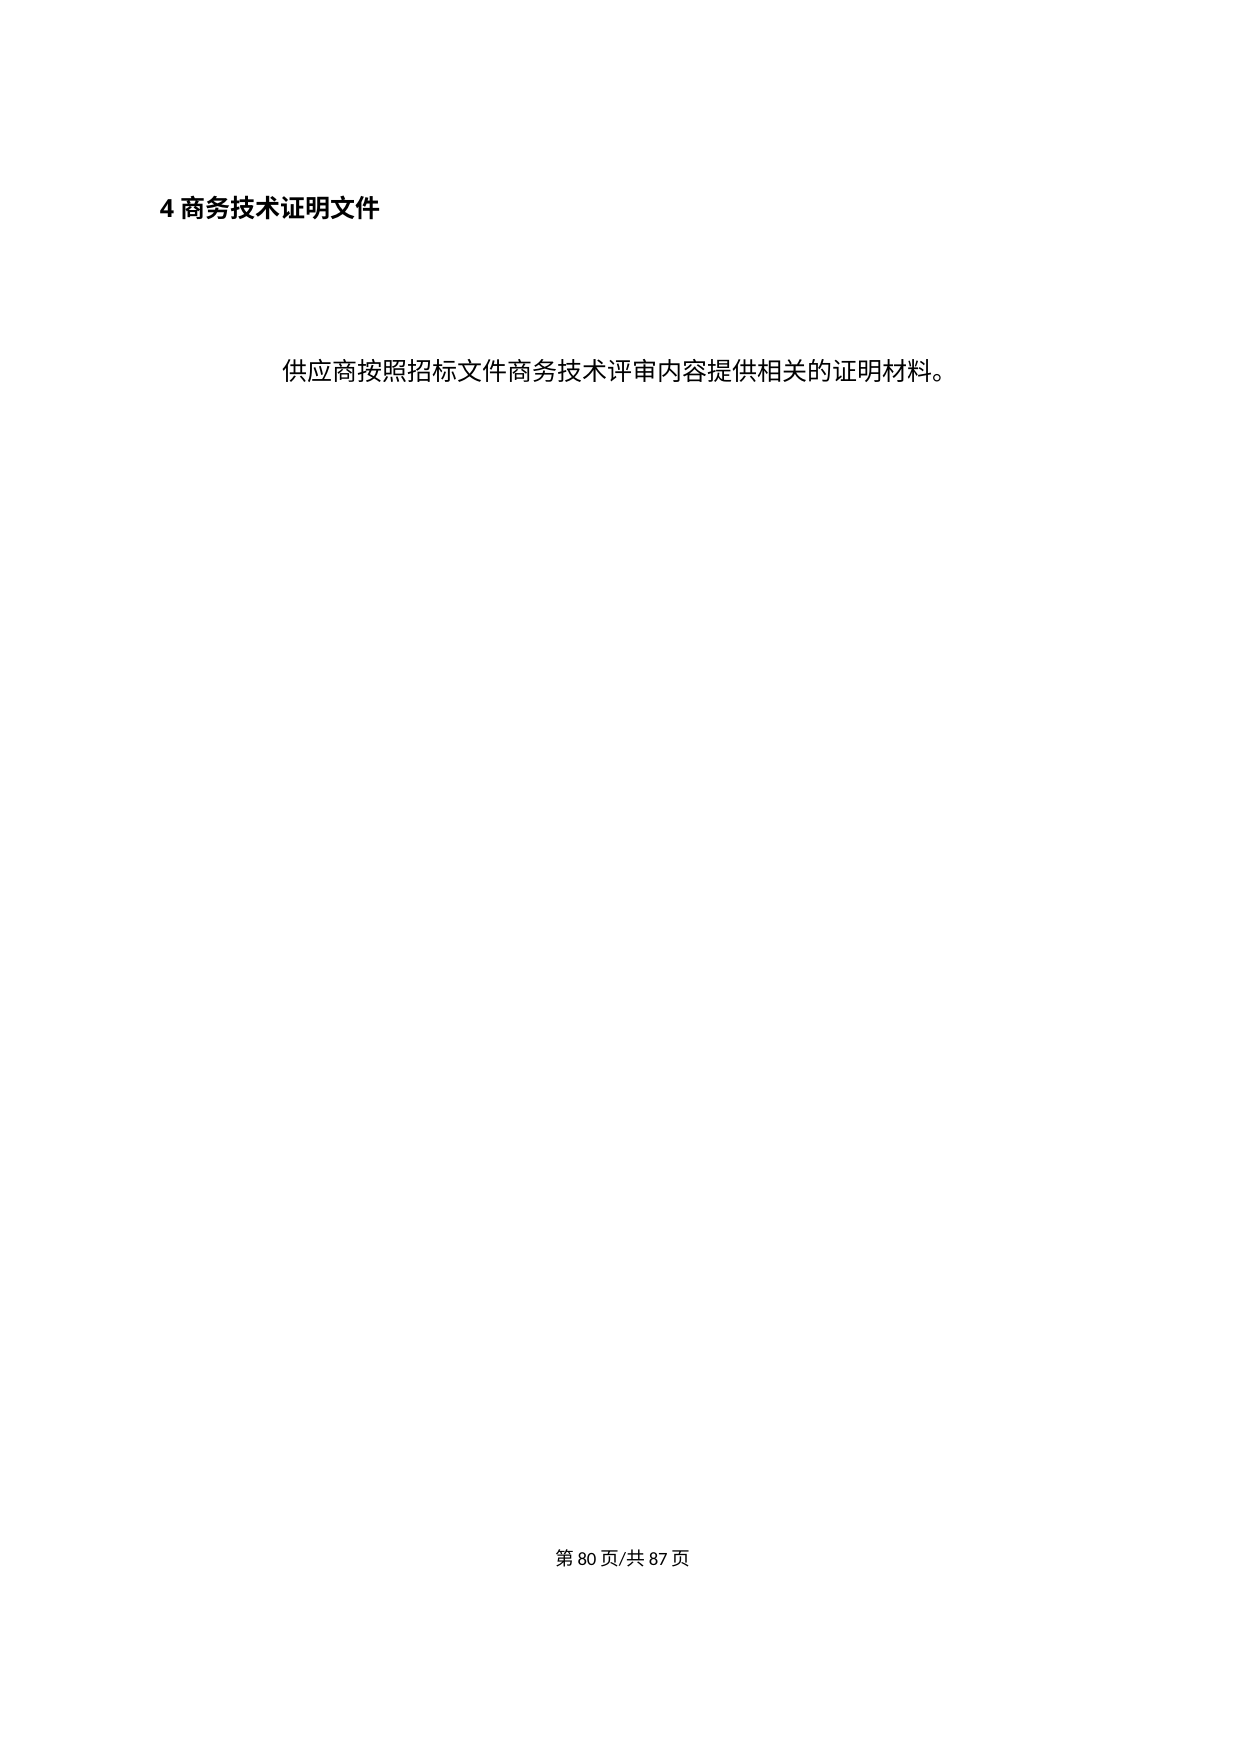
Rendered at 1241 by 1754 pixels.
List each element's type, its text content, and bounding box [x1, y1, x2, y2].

text 4 商务技术证明文件 [159, 179, 1081, 234]
text 供应商按照招标文件商务技术评审内容提供相关的证明材料。 [159, 343, 1081, 397]
